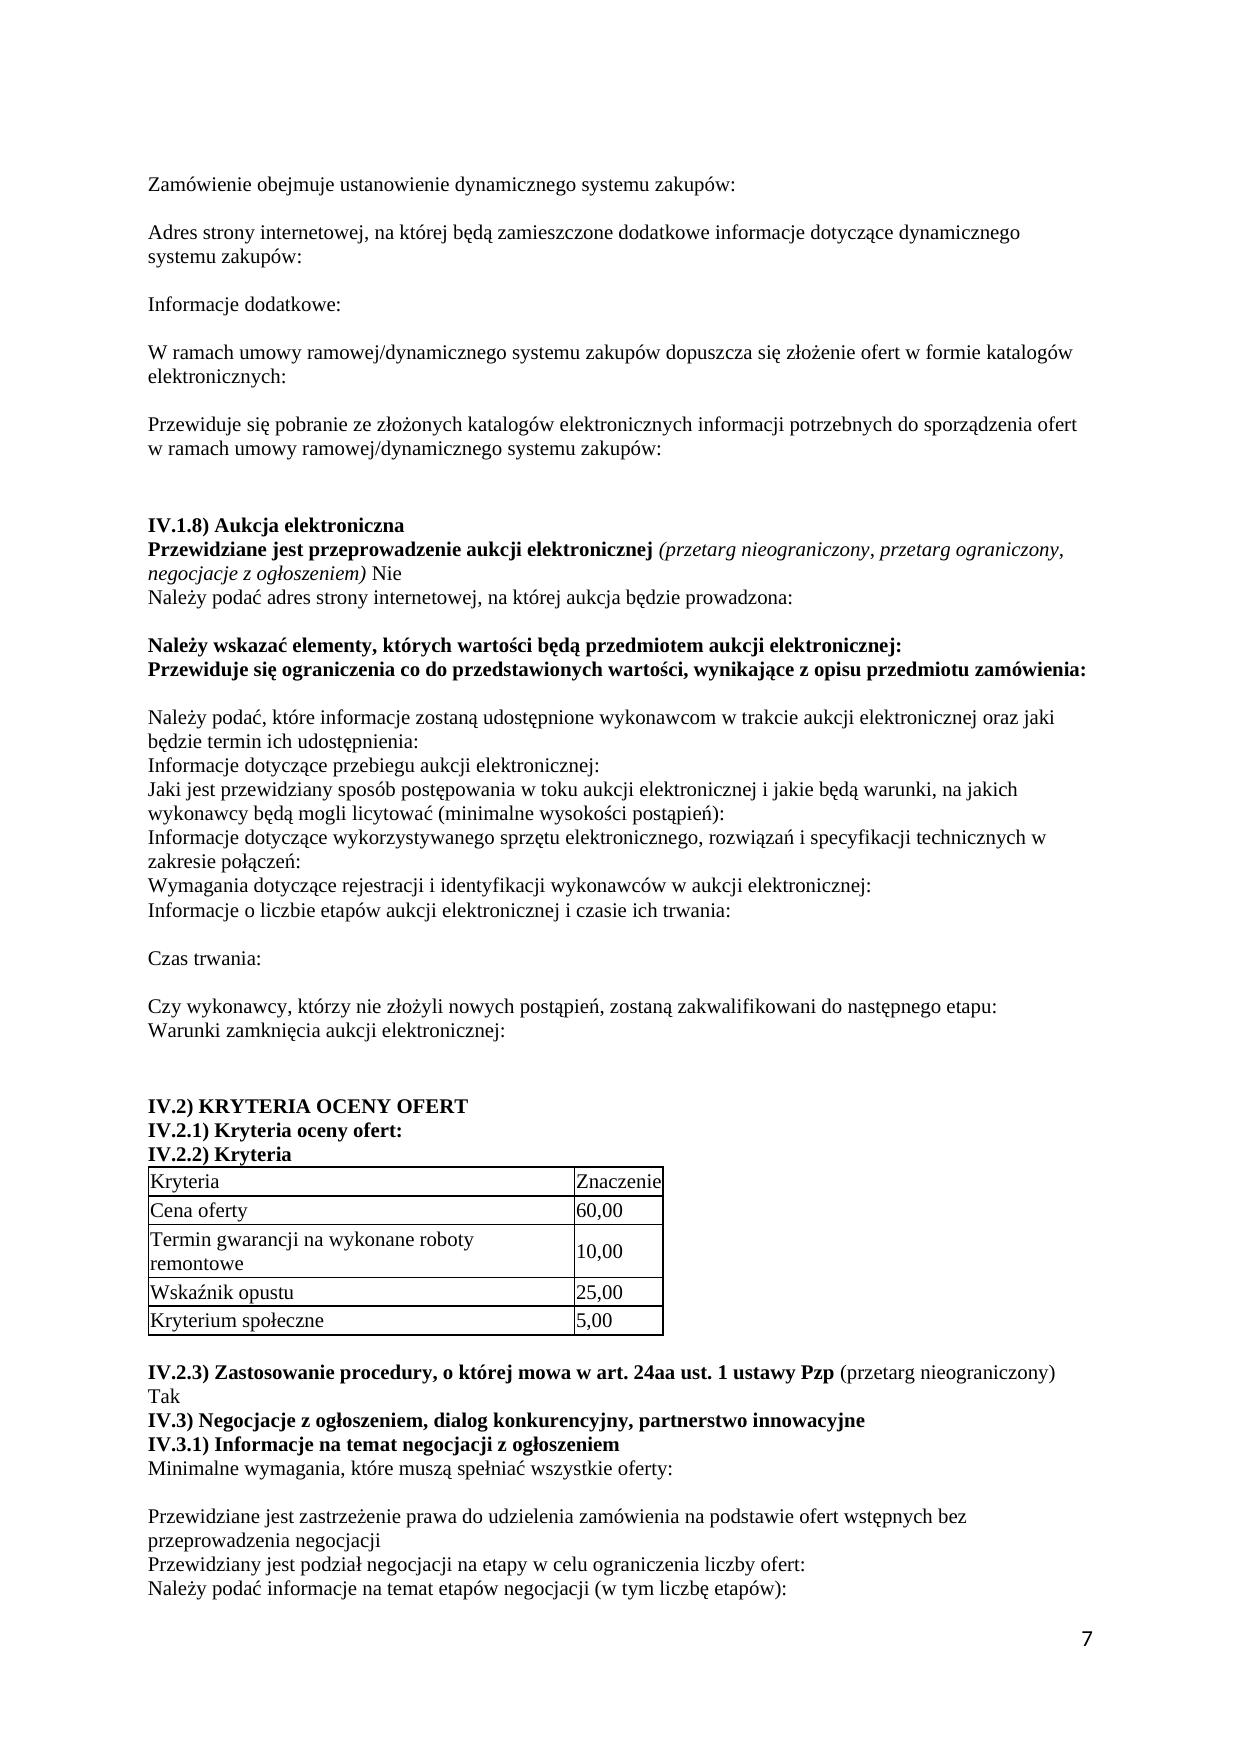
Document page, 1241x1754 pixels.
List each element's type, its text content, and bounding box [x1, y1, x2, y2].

table_header Kryteria [149, 1168, 574, 1195]
table_header Znaczenie [575, 1168, 662, 1195]
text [148, 1336, 1093, 1600]
table_cell 60,00 [575, 1197, 662, 1224]
text IV.2) KRYTERIA OCENY OFERT IV.2.1) Kryteria oceny ofert: IV.2.2) Kryteria [148, 1070, 1093, 1166]
table_cell 10,00 [575, 1225, 662, 1276]
table_cell Kryterium społeczne [149, 1307, 574, 1334]
table_cell Cena oferty [149, 1197, 574, 1224]
table_cell 25,00 [575, 1278, 662, 1305]
table_cell Wskaźnik opustu [149, 1278, 574, 1305]
table_cell Termin gwarancji na wykonane roboty remontowe [149, 1225, 574, 1276]
text Czas trwania: Czy wykonawcy, którzy nie złożyli nowych postąpień, zostaną zakwalifikowani do następnego etapu: Warunki zamknięcia aukcji elektronicznej: [148, 922, 1093, 1070]
table_cell 5,00 [575, 1307, 662, 1334]
text IV.1.8) Aukcja elektroniczna Przewidziane jest przeprowadzenie aukcji elektronicznej (przetarg nieograniczony, przetarg ograniczony, negocjacje z ogłoszeniem) Nie Należy podać adres strony internetowej, na której aukcja będzie prowadzona: Należy wskazać elementy, których wartości będą przedmiotem aukcji elektronicznej: Przewiduje się ograniczenia co do przedstawionych wartości, wynikające z opisu przedmiotu zamówienia: Należy podać, które informacje zostaną udostępnione wykonawcom w trakcie aukcji elektronicznej oraz jaki będzie termin ich udostępnienia: Informacje dotyczące przebiegu aukcji elektronicznej: Jaki jest przewidziany sposób postępowania w toku aukcji elektronicznej i jakie będą warunki, na jakich wykonawcy będą mogli licytować (minimalne wysokości postąpień): Informacje dotyczące wykorzystywanego sprzętu elektronicznego, rozwiązań i specyfikacji technicznych w zakresie połączeń: Wymagania dotyczące rejestracji i identyfikacji wykonawców w aukcji elektronicznej: Informacje o liczbie etapów aukcji elektronicznej i czasie ich trwania: [148, 488, 1093, 922]
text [148, 148, 1093, 488]
